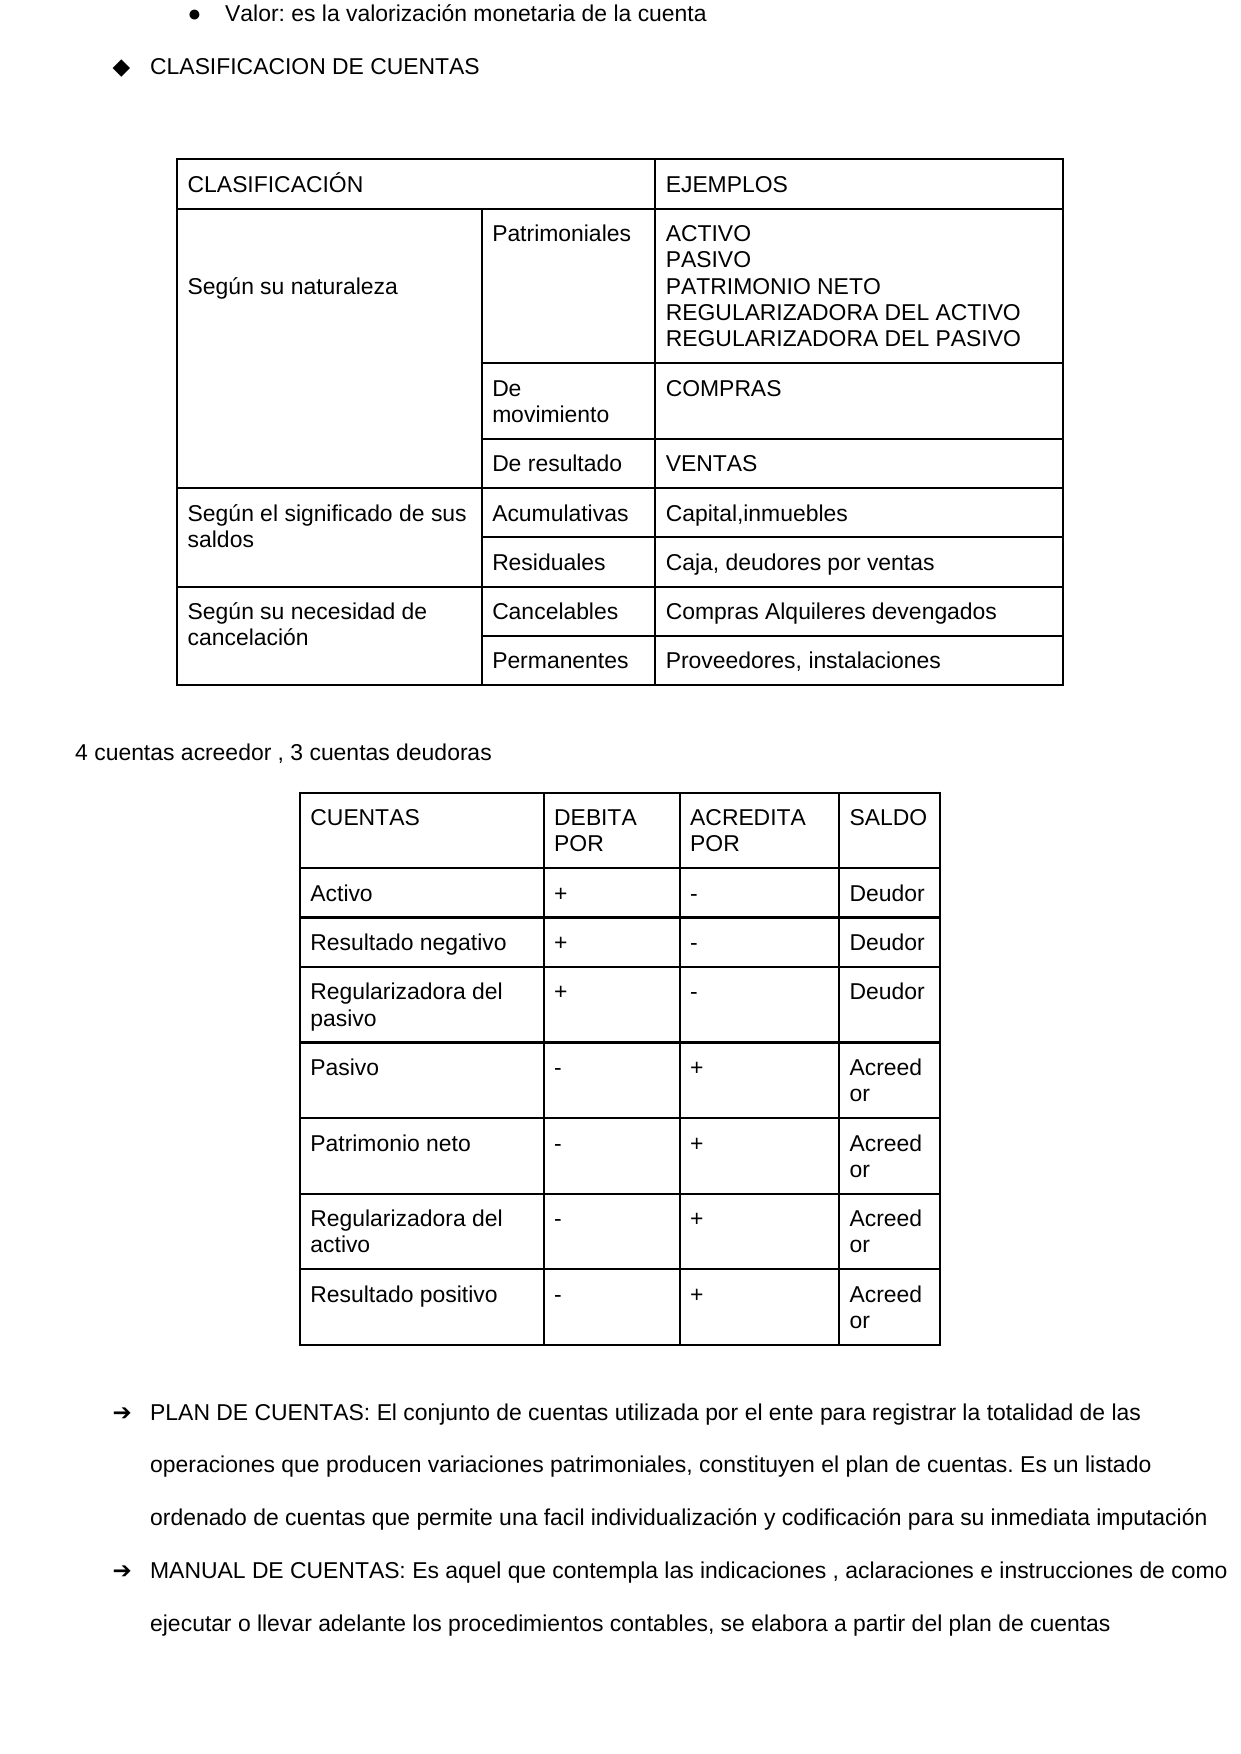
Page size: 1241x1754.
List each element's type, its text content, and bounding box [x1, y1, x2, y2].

table_cell Proveedores, instalaciones [656, 637, 1062, 684]
table_cell Patrimonio neto [301, 1119, 543, 1193]
table_cell Cancelables [483, 588, 654, 635]
table_cell Regularizadora del pasivo [301, 968, 543, 1041]
table_cell - [681, 869, 838, 916]
table_cell - [681, 968, 838, 1041]
table_cell Capital,inmuebles [656, 489, 1062, 536]
table_header EJEMPLOS [656, 160, 1062, 207]
table_cell + [545, 869, 679, 916]
table_cell Resultado positivo [301, 1270, 543, 1344]
list PLAN DE CUENTAS: El conjunto de cuentas utilizada por el ente para registrar la totalidad de las operaciones que producen variaciones patrimoniales, constituyen el plan de cuentas. Es un listado ordenado de cuentas que permite una facil individualización y codificación para su inmediata imputación [112, 1399, 1240, 1530]
table_cell Activo [301, 869, 543, 916]
table_cell + [681, 1044, 838, 1117]
text 4 cuentas acreedor , 3 cuentas deudoras [75, 739, 1240, 765]
table_header ACREDITA POR [681, 794, 838, 867]
table_cell Según el significado de sus saldos [178, 489, 481, 586]
table_cell Deudor [840, 869, 939, 916]
table_cell Caja, deudores por ventas [656, 538, 1062, 586]
table_cell Según su naturaleza [178, 210, 481, 487]
table_cell De resultado [483, 440, 654, 487]
table_cell De movimiento [483, 364, 654, 438]
table_cell COMPRAS [656, 364, 1062, 438]
table_cell + [681, 1195, 838, 1268]
table_cell + [681, 1119, 838, 1193]
list MANUAL DE CUENTAS: Es aquel que contempla las indicaciones , aclaraciones e instrucciones de como ejecutar o llevar adelante los procedimientos contables, se elabora a partir del plan de cuentas [112, 1557, 1240, 1636]
list CLASIFICACION DE CUENTAS [112, 53, 1240, 79]
table_cell Resultado negativo [301, 919, 543, 966]
table_cell + [545, 968, 679, 1041]
table_cell Acreedor [840, 1195, 939, 1268]
table_header CLASIFICACIÓN [178, 160, 654, 207]
table_cell - [545, 1195, 679, 1268]
table_cell Pasivo [301, 1044, 543, 1117]
table_cell Acreedor [840, 1270, 939, 1344]
table_cell - [545, 1119, 679, 1193]
table_cell Acreedor [840, 1044, 939, 1117]
table_cell - [545, 1270, 679, 1344]
table_header DEBITA POR [545, 794, 679, 867]
table_cell Patrimoniales [483, 210, 654, 362]
table_cell ACTIVO PASIVO PATRIMONIO NETO REGULARIZADORA DEL ACTIVO REGULARIZADORA DEL PASIVO [656, 210, 1062, 362]
table_cell + [681, 1270, 838, 1344]
table_header SALDO [840, 794, 939, 867]
list Valor: es la valorización monetaria de la cuenta [187, 0, 1240, 26]
table_cell Compras Alquileres devengados [656, 588, 1062, 635]
table_cell - [681, 919, 838, 966]
table_cell + [545, 919, 679, 966]
table_cell Acreedor [840, 1119, 939, 1193]
table_cell VENTAS [656, 440, 1062, 487]
table_cell Acumulativas [483, 489, 654, 536]
table_cell Permanentes [483, 637, 654, 684]
table_cell Residuales [483, 538, 654, 586]
table_cell Regularizadora del activo [301, 1195, 543, 1268]
table_cell Deudor [840, 968, 939, 1041]
table_header CUENTAS [301, 794, 543, 867]
table_cell Según su necesidad de cancelación [178, 588, 481, 684]
table_cell Deudor [840, 919, 939, 966]
table_cell - [545, 1044, 679, 1117]
